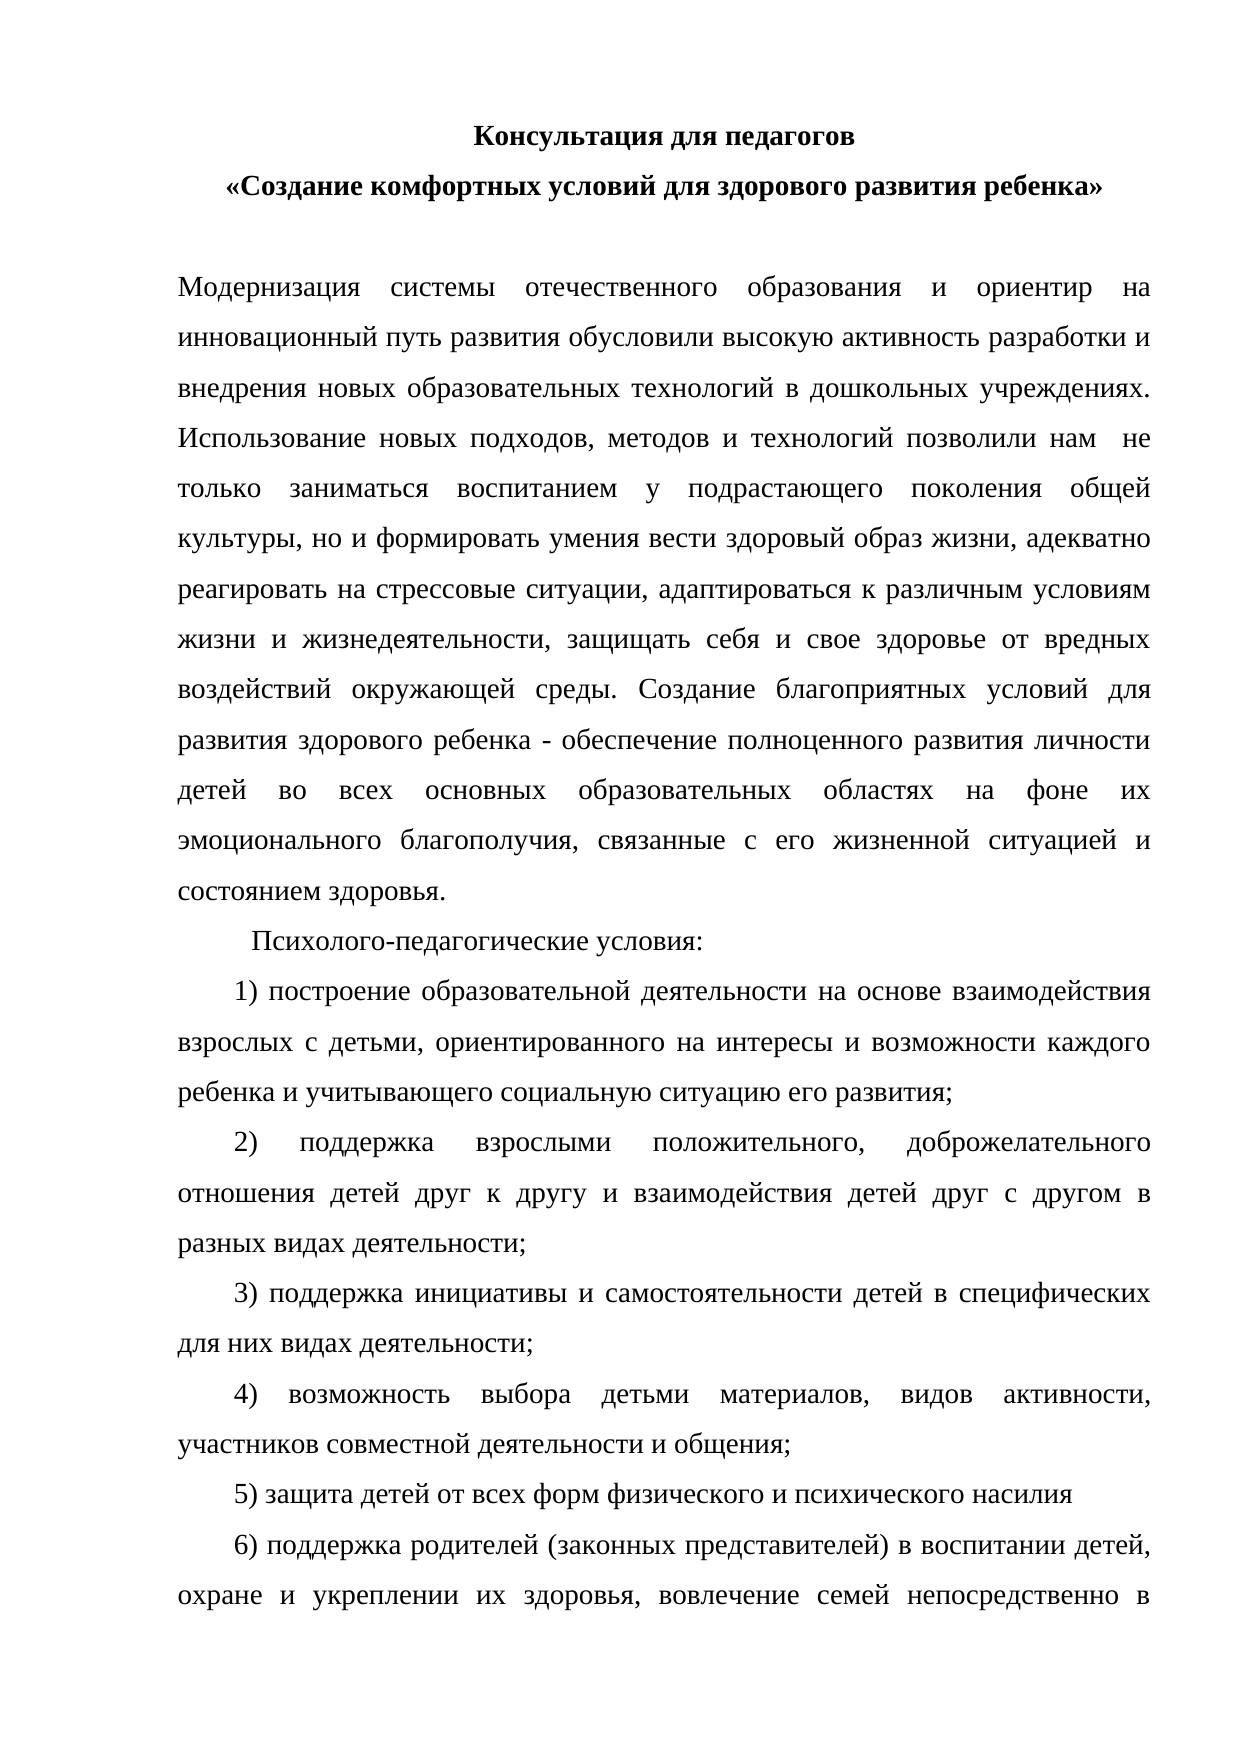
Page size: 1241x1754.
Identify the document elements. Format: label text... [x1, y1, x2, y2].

text 5) защита детей от всех форм физического и психического насилия [177, 1477, 1152, 1510]
text 4) возможность выбора детьми материалов, видов активности, участников совместной деятельности и общения; [177, 1376, 1152, 1460]
text 2) поддержка взрослыми положительного, доброжелательного отношения детей друг к другу и взаимодействия детей друг с другом в разных видах деятельности; [177, 1124, 1152, 1258]
text Модернизация системы отечественного образования и ориентир на инновационный путь развития обусловили высокую активность разработки и внедрения новых образовательных технологий в дошкольных учреждениях. Использование новых подходов, методов и технологий позволили нам не только заниматься воспитанием у подрастающего поколения общей культуры, но и формировать умения вести здоровый образ жизни, адекватно реагировать на стрессовые ситуации, адаптироваться к различным условиям жизни и жизнедеятельности, защищать себя и свое здоровье от вредных воздействий окружающей среды. Создание благоприятных условий для развития здорового ребенка - обеспечение полноценного развития личности детей во всех основных образовательных областях на фоне их эмоционального благополучия, связанные с его жизненной ситуацией и состоянием здоровья. [177, 269, 1152, 906]
text 1) построение образовательной деятельности на основе взаимодействия взрослых с детьми, ориентированного на интересы и возможности каждого ребенка и учитывающего социальную ситуацию его развития; [177, 973, 1152, 1108]
text Психолого-педагогические условия: [177, 923, 1152, 957]
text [177, 1527, 1152, 1611]
text 3) поддержка инициативы и самостоятельности детей в специфических для них видах деятельности; [177, 1275, 1152, 1359]
text «Создание комфортных условий для здорового развития ребенка» [177, 168, 1152, 202]
text Консультация для педагогов [177, 118, 1152, 152]
